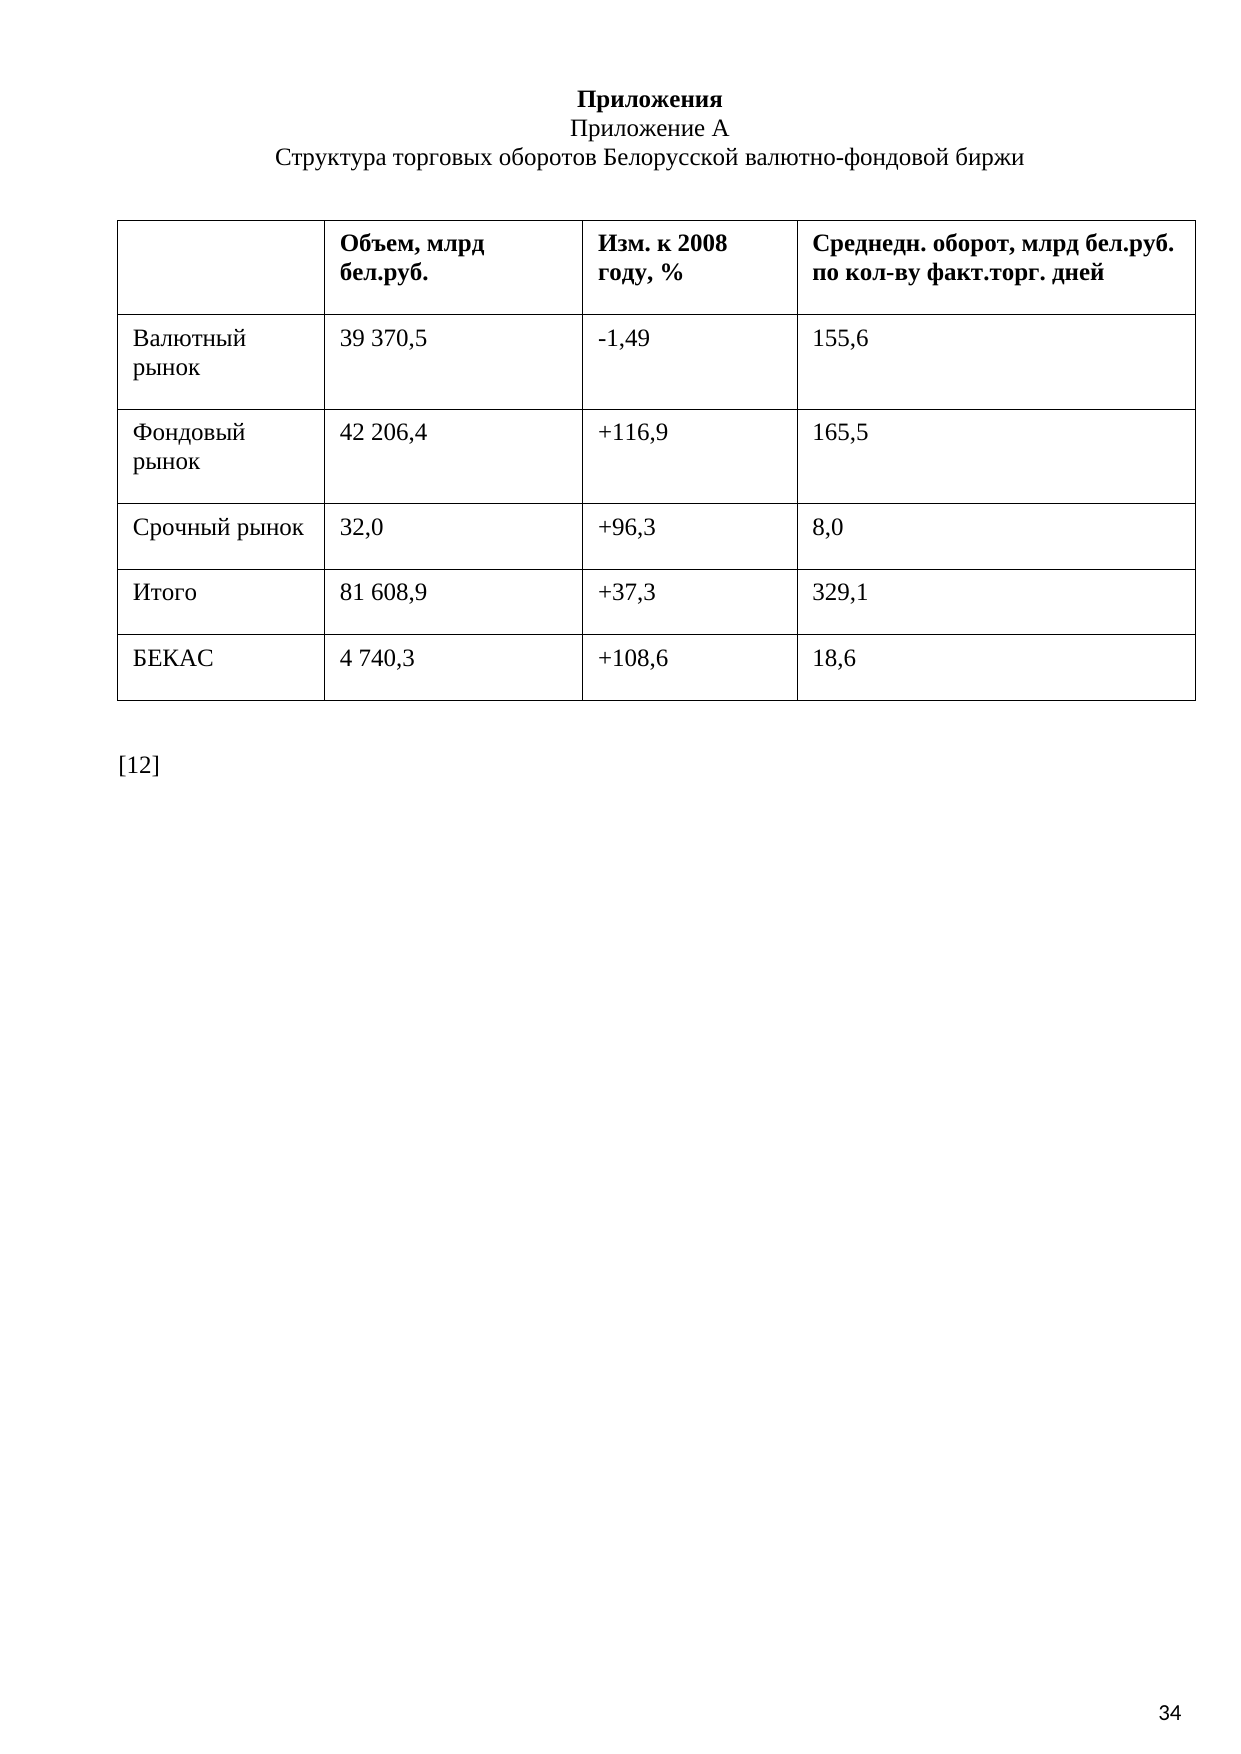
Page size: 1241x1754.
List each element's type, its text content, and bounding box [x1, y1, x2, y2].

text [12] [118, 751, 1181, 779]
table_cell 8,0 [798, 504, 1195, 569]
table_cell БЕКАС [118, 635, 324, 700]
table_cell 39 370,5 [325, 315, 582, 409]
table_cell 165,5 [798, 410, 1195, 503]
table_cell 18,6 [798, 635, 1195, 700]
table_cell 155,6 [798, 315, 1195, 409]
list Структура торговых оборотов Белорусской валютно-фондовой биржи [118, 142, 1181, 170]
table_cell Валютный рынок [118, 315, 324, 409]
table_cell 329,1 [798, 570, 1195, 634]
table_cell 81 608,9 [325, 570, 582, 634]
table_cell 4 740,3 [325, 635, 582, 700]
table_cell Итого [118, 570, 324, 634]
table_cell +37,3 [583, 570, 797, 634]
table_header Объем, млрд бел.руб. [325, 221, 582, 314]
table_header Среднедн. оборот, млрд бел.руб. по кол-ву факт.торг. дней [798, 221, 1195, 314]
table_cell Фондовый рынок [118, 410, 324, 503]
table_cell +116,9 [583, 410, 797, 503]
table_header [118, 221, 324, 314]
table_cell 42 206,4 [325, 410, 582, 503]
table_cell 32,0 [325, 504, 582, 569]
table_cell -1,49 [583, 315, 797, 409]
list Приложения [118, 84, 1181, 113]
table_header Изм. к 2008 году, % [583, 221, 797, 314]
table_cell +96,3 [583, 504, 797, 569]
list Приложение А [118, 113, 1181, 142]
table_cell Срочный рынок [118, 504, 324, 569]
table_cell +108,6 [583, 635, 797, 700]
